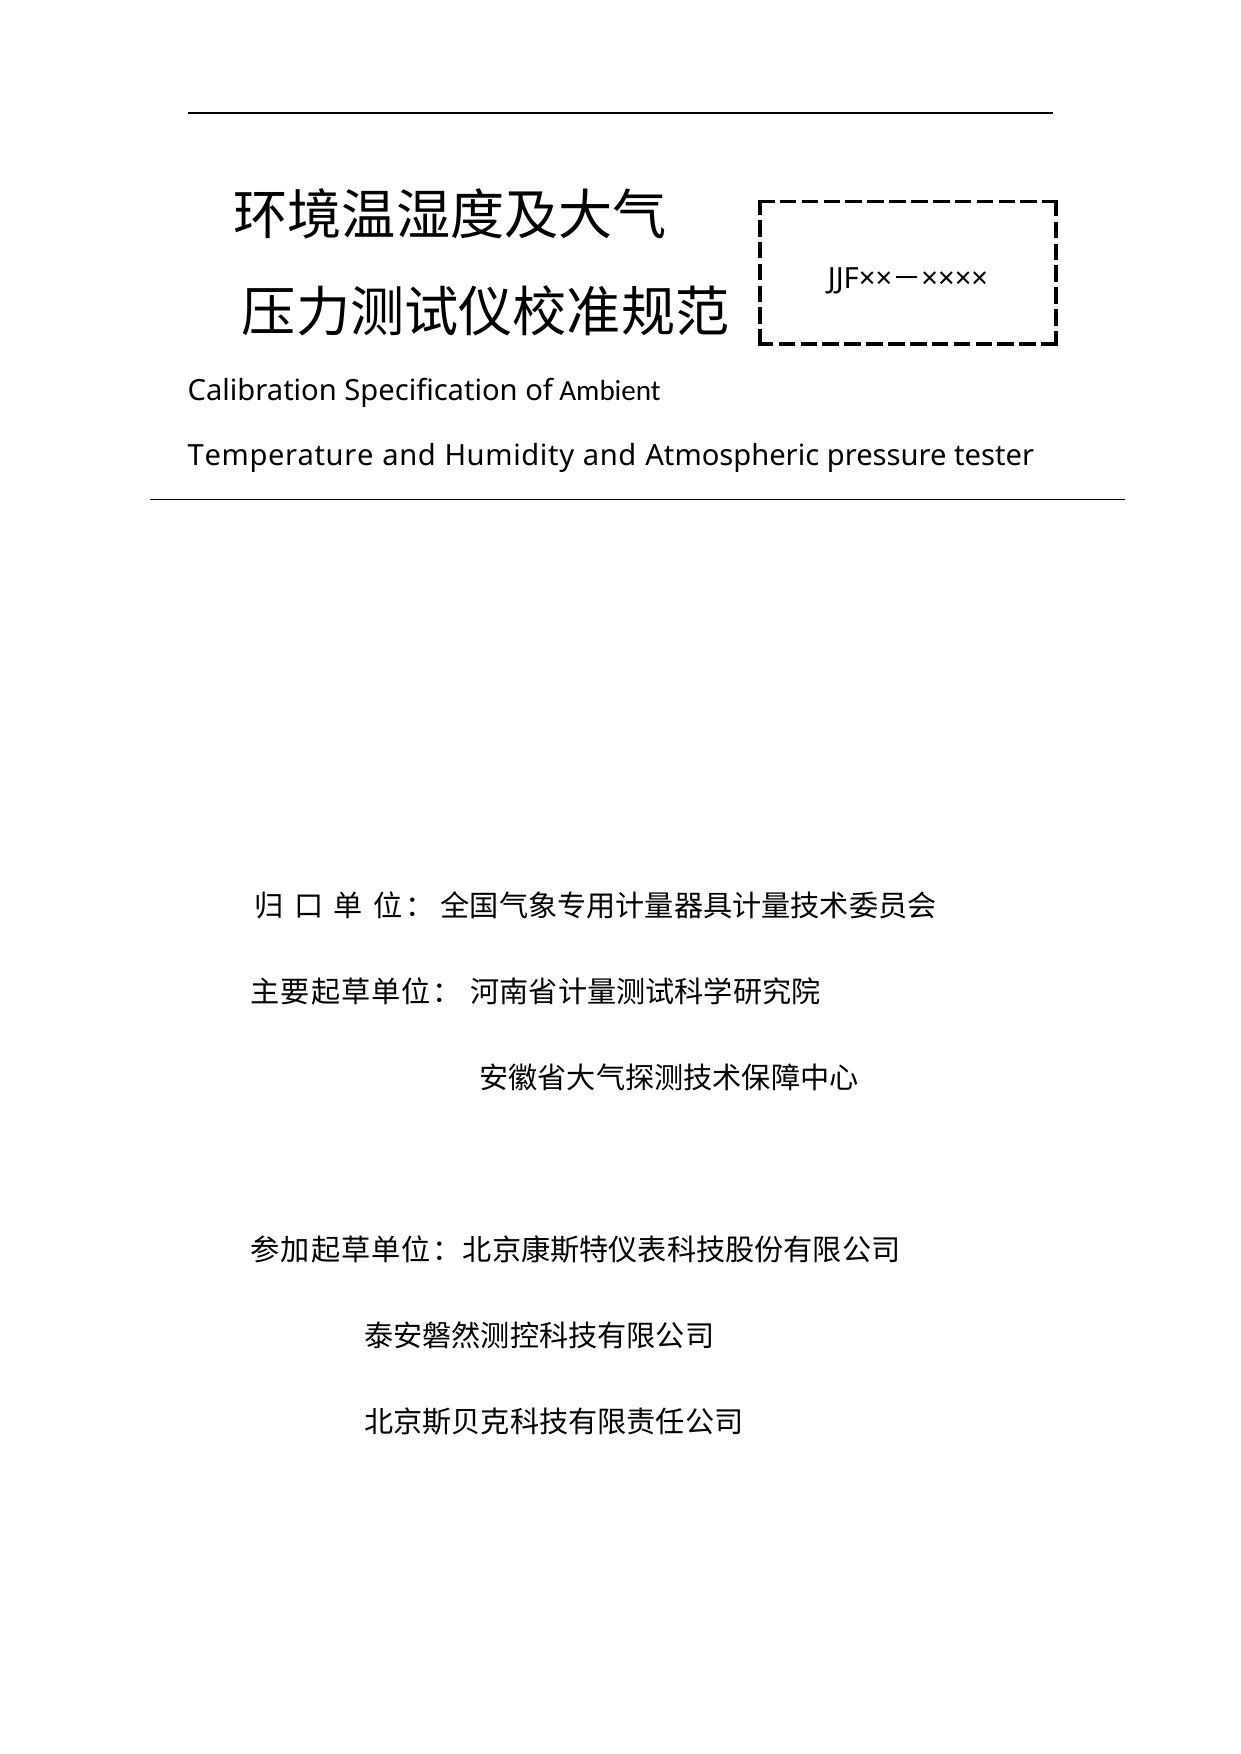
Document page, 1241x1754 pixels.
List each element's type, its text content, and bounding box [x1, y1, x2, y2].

text 归 口 单 位： 全国气象专用计量器具计量技术委员会 [187, 871, 1053, 936]
text Temperature and Humidity and Atmospheric pressure tester [187, 422, 1053, 487]
text 压力测试仪校准规范 [187, 259, 1053, 357]
text 北京斯贝克科技有限责任公司 [187, 1387, 1053, 1452]
text 主要起草单位： 河南省计量测试科学研究院 [187, 958, 1053, 1023]
text 安徽省大气探测技术保障中心 [187, 1044, 1053, 1109]
text Calibration Specification of Ambient [187, 357, 1053, 422]
text 泰安磐然测控科技有限公司 [187, 1301, 1053, 1366]
text 参加起草单位：北京康斯特仪表科技股份有限公司 [187, 1215, 1053, 1280]
text 环境温湿度及大气 [187, 162, 1053, 259]
